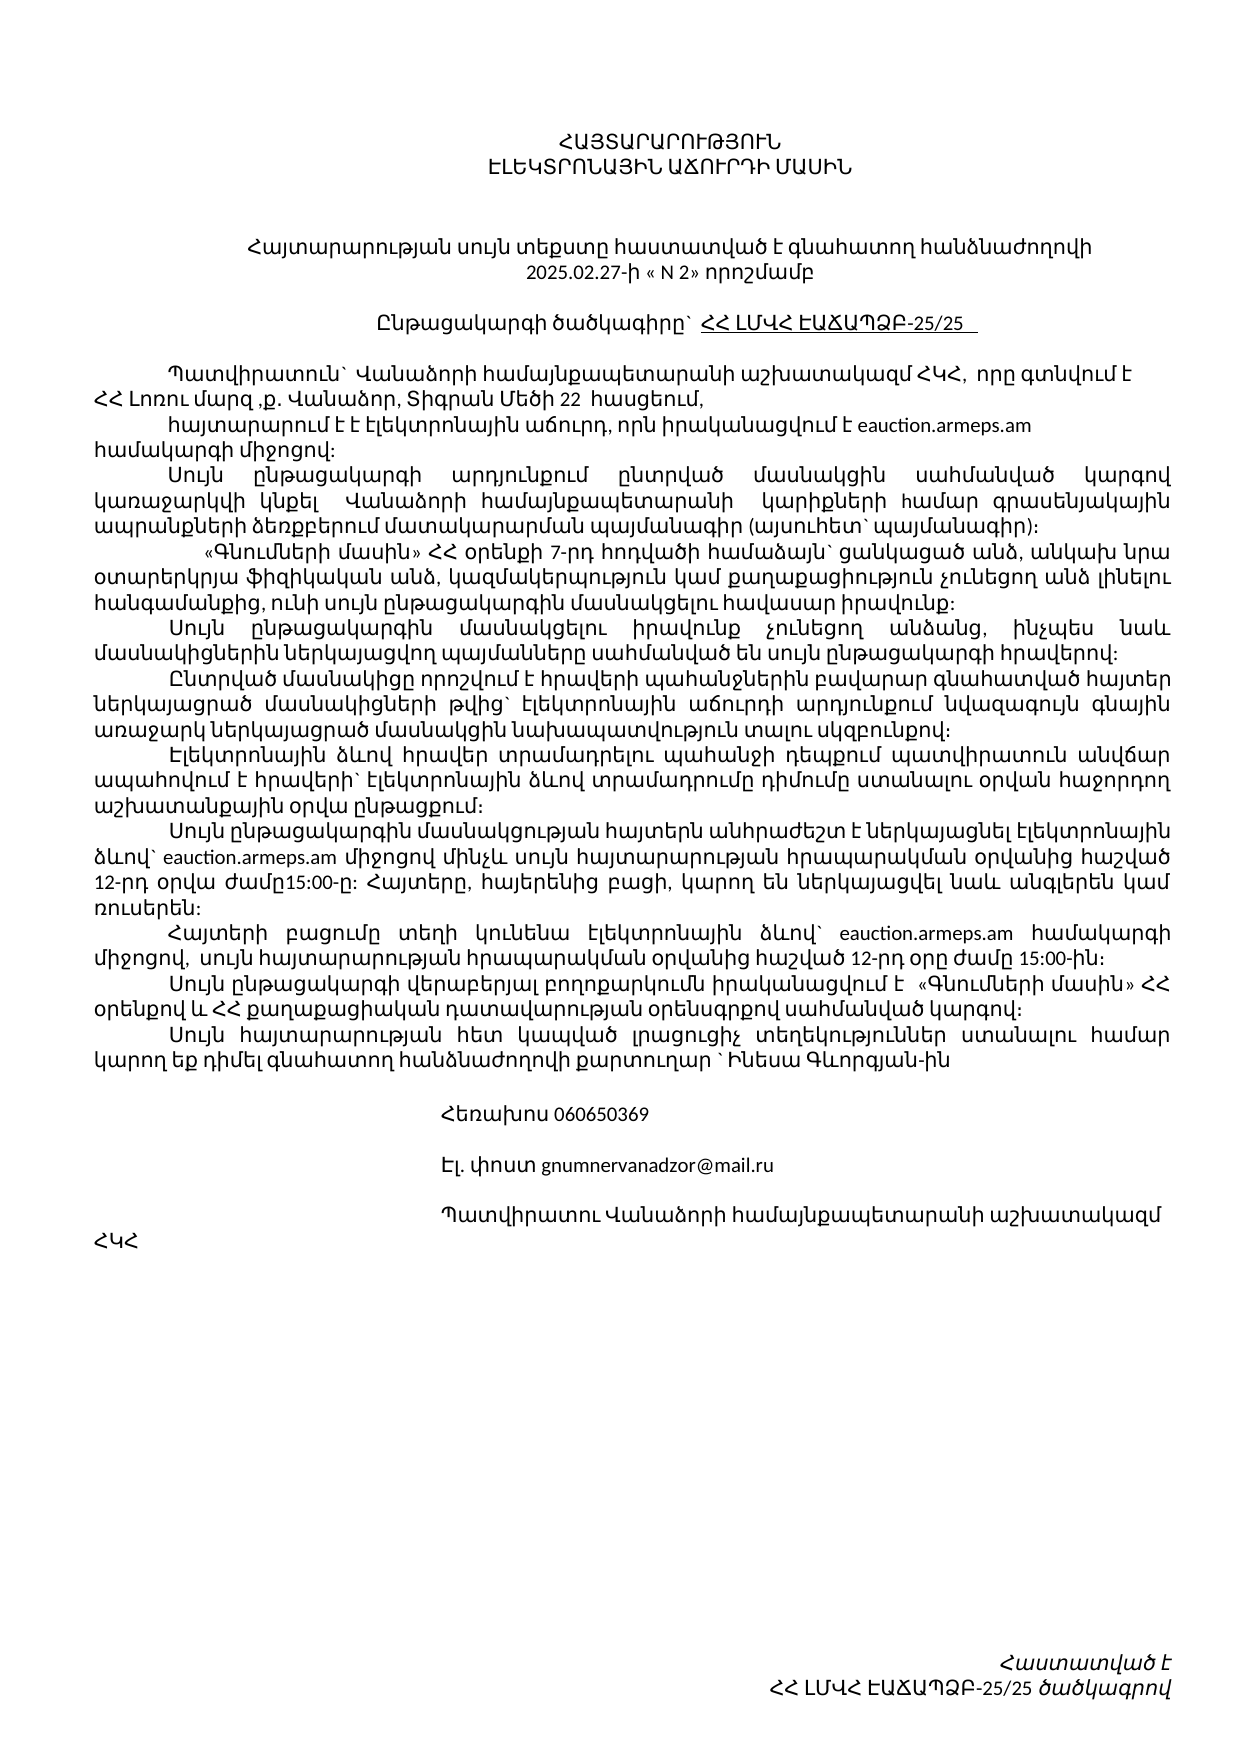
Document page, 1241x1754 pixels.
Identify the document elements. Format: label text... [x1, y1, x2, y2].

text Սույն ընթացակարգի արդյունքում ընտրված մասնակցին սահմանված կարգով կառաջարկվի կնքել Վանաձորի համայնքապետարանի կարիքների hամար գրասենյակային ապրանքների ձեռքբերում մատակարարման պայմանագիր (այսուհետ` պայմանագիր)։ [94, 463, 1171, 539]
text Էլեկտրոնային ձևով հրավեր տրամադրելու պահանջի դեպքում պատվիրատուն անվճար ապահովում է հրավերի` էլեկտրոնային ձևով տրամադրումը դիմումը ստանալու օրվան հաջորդող աշխատանքային օրվա ընթացքում։ [94, 742, 1171, 818]
text Հաստատված է [94, 1650, 1171, 1675]
text Սույն ընթացակարգին մասնակցելու իրավունք չունեցող անձանց, ինչպես նաև մասնակիցներին ներկայացվող պայմանները սահմանված են սույն ընթացակարգի հրավերով: [94, 615, 1171, 666]
text Պատվիրատուն` Վանաձորի համայնքապետարանի աշխատակազմ ՀԿՀ, որը գտնվում է ՀՀ Լոռու մարզ ,ք․ Վանաձոր, Տիգրան Մեծի 22 հասցեում, [94, 361, 1171, 412]
text Ընտրված մասնակիցը որոշվում է հրավերի պահանջներին բավարար գնահատված հայտեր ներկայացրած մասնակիցների թվից` էլեկտրոնային աճուրդի արդյունքում նվազագույն գնային առաջարկ ներկայացրած մասնակցին նախապատվություն տալու սկզբունքով։ [94, 666, 1171, 742]
text Էլ. փոստ gnumnervanadzor@mail.ru [94, 1152, 1171, 1177]
text ԷԼԵԿՏՐՈՆԱՅԻՆ ԱՃՈՒՐԴԻ ՄԱՍԻՆ [94, 154, 1171, 180]
text Ընթացակարգի ծածկագիրը` ՀՀ ԼՄՎՀ ԷԱՃԱՊՁԲ-25/25 [94, 310, 1171, 336]
text ՀԱՅՏԱՐԱՐՈՒԹՅՈՒՆ [94, 129, 1171, 154]
text Պատվիրատու Վանաձորի համայնքապետարանի աշխատակազմ ՀԿՀ [94, 1203, 1171, 1253]
text Հայտարարության սույն տեքստը հաստատված է գնահատող հանձնաժողովի [94, 234, 1171, 259]
text 2025.02.27 -ի « N 2» որոշմամբ [94, 259, 1171, 285]
text հայտարարում է է էլեկտրոնային աճուրդ, որն իրականացվում է eauction.armeps.am համակարգի միջոցով: [94, 412, 1171, 463]
text Հայտերի բացումը տեղի կունենա էլեկտրոնային ձևով` eauction.armeps.am համակարգի միջոցով, սույն հայտարարության հրապարակման օրվանից հաշված 12-րդ օրը ժամը 15:00-ին։ [94, 920, 1171, 971]
text Սույն հայտարարության հետ կապված լրացուցիչ տեղեկություններ ստանալու համար կարող եք դիմել գնահատող հանձնաժողովի քարտուղար ` Ինեսա Գևորգյան-ին [94, 1022, 1171, 1073]
text Սույն ընթացակարգին մասնակցության հայտերն անհրաժեշտ է ներկայացնել էլեկտրոնային ձևով` eauction.armeps.am միջոցով մինչև սույն հայտարարության հրապարակման օրվանից հաշված 12-րդ օրվա ժամը15:00-ը: Հայտերը, հայերենից բացի, կարող են ներկայացվել նաև անգլերեն կամ ռուսերեն: [94, 818, 1171, 920]
text Սույն ընթացակարգի վերաբերյալ բողոքարկումն իրականացվում է «Գնումների մասին» ՀՀ օրենքով և ՀՀ քաղաքացիական դատավարության օրենսգրքով սահմանված կարգով։ [94, 971, 1171, 1022]
text ՀՀ ԼՄՎՀ ԷԱՃԱՊՁԲ-25/25 ծածկագրով [94, 1675, 1171, 1701]
text Հեռախոս 060650369 [94, 1101, 1171, 1126]
text «Գնումների մասին» ՀՀ օրենքի 7-րդ հոդվածի համաձայն` ցանկացած անձ, անկախ նրա օտարերկրյա ֆիզիկական անձ, կազմակերպություն կամ քաղաքացիություն չունեցող անձ լինելու հանգամանքից, ունի սույն ընթացակարգին մասնակցելու հավասար իրավունք: [94, 539, 1171, 615]
